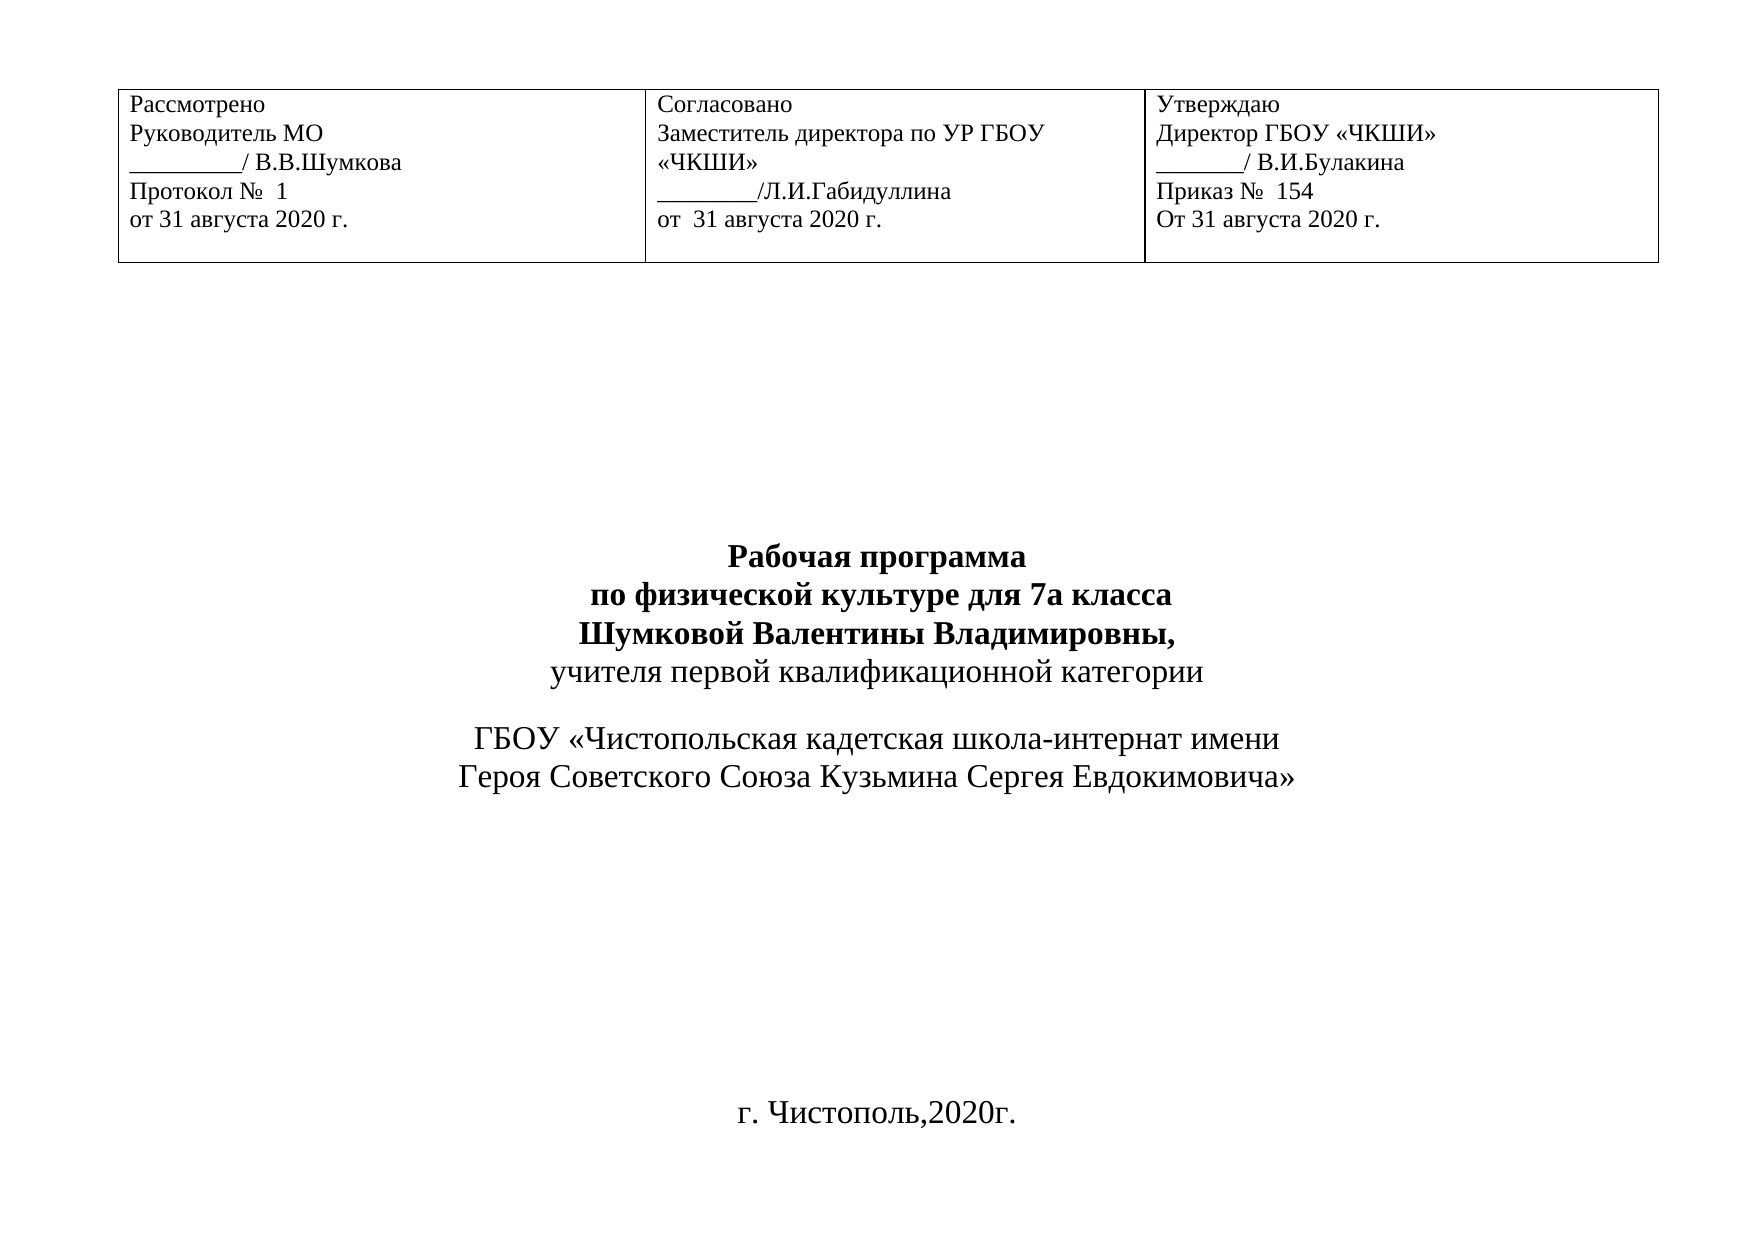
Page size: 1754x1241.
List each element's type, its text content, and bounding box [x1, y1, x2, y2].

text по физической культуре для 7а класса [118, 574, 1636, 613]
text Рабочая программа [118, 536, 1636, 574]
text Шумковой Валентины Владимировны, [118, 613, 1636, 651]
text г. Чистополь,2020г. [118, 1092, 1636, 1130]
table_header Рассмотрено Руководитель МО _________/ В.В.Шумкова Протокол № 1 от 31 августа 2020 г. [119, 90, 645, 262]
table_header Утверждаю Директор ГБОУ «ЧКШИ» _______/ В.И.Булакина Приказ № 154 От 31 августа 2020 г. [1146, 90, 1658, 262]
text ГБОУ «Чистопольская кадетская школа-интернат имени [118, 718, 1636, 757]
text учителя первой квалификационной категории [118, 651, 1636, 689]
table_header Согласовано Заместитель директора по УР ГБОУ «ЧКШИ» ________/Л.И.Габидуллина от 31 августа 2020 г. [646, 90, 1144, 262]
text Героя Советского Союза Кузьмина Сергея Евдокимовича» [118, 757, 1636, 795]
